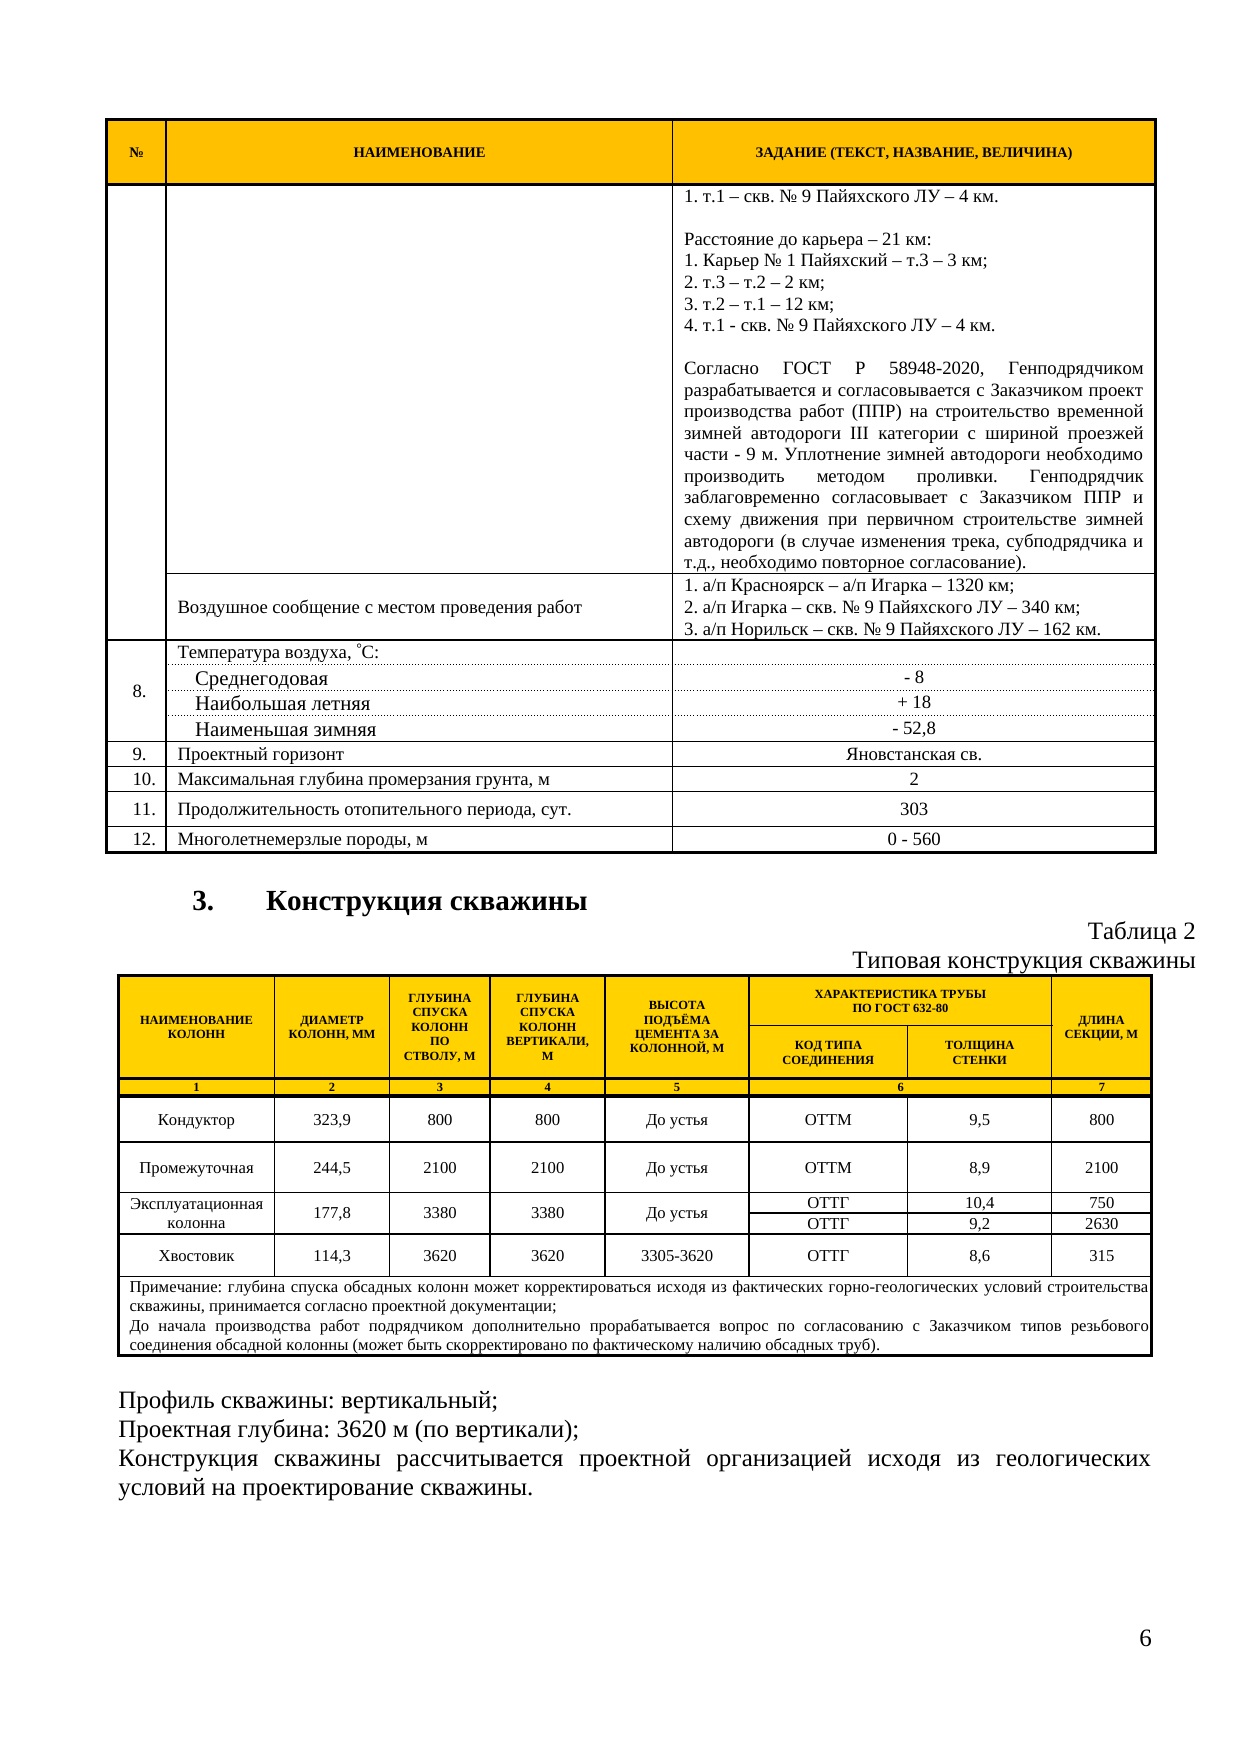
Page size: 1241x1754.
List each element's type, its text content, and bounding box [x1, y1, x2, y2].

table_cell 9,5 [908, 1098, 1051, 1141]
subtitle Конструкция скважины [192, 883, 1152, 916]
table_cell - 52,8 [673, 715, 1154, 741]
table_cell [108, 641, 165, 741]
table_cell 3620 [390, 1235, 489, 1276]
table_header № [108, 121, 165, 183]
table_cell ОТТГ [750, 1235, 907, 1276]
table_cell 3620 [491, 1235, 604, 1276]
table_cell Кондуктор [120, 1098, 274, 1141]
table_cell 3380 [390, 1193, 489, 1233]
table_cell 4 [491, 1080, 604, 1094]
table_cell 8,9 [908, 1143, 1051, 1191]
table_cell Воздушное сообщение с местом проведения работ [167, 574, 672, 639]
table_cell 2100 [390, 1143, 489, 1191]
table_cell + 18 [673, 690, 1154, 715]
table_header Характеристика трубы по ГОСТ 632-80 [750, 977, 1051, 1025]
table_cell 2 [275, 1080, 389, 1094]
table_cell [167, 186, 672, 573]
table_cell Проектный горизонт [167, 742, 672, 766]
table_cell 750 [1052, 1193, 1150, 1212]
table_cell - 8 [673, 664, 1154, 689]
table_cell 303 [673, 792, 1154, 826]
table_cell [108, 827, 165, 851]
table_cell 315 [1052, 1235, 1150, 1276]
table_cell код типа соединения [750, 1026, 907, 1077]
table_cell 114,3 [275, 1235, 389, 1276]
table_cell 2100 [1052, 1143, 1150, 1191]
table_cell Яновстанская св. [673, 742, 1154, 766]
table_cell Среднегодовая [167, 664, 672, 689]
list Таблица 2 [193, 916, 1196, 945]
table_cell Толщина стенки [908, 1026, 1051, 1077]
table_cell [108, 792, 165, 826]
table_cell Максимальная глубина промерзания грунта, м [167, 767, 672, 791]
table_header задание (текст, название, величина) [673, 121, 1154, 183]
table_cell 0 - 560 [673, 827, 1154, 851]
table_cell Температура воздуха, С: [167, 641, 672, 664]
table_cell [108, 767, 165, 791]
table_cell До устья [606, 1098, 748, 1141]
table_header НАИМЕНОВАНИЕ КОЛОНН [120, 977, 274, 1077]
table_cell 800 [1052, 1098, 1150, 1141]
table_header ГЛУБИНА СПУСКА КОЛОНН по стволу, М [390, 977, 489, 1077]
table_cell До устья [606, 1143, 748, 1191]
table_cell ОТТГ [750, 1214, 907, 1233]
table_cell ОТТМ [750, 1143, 907, 1191]
table_cell 9,2 [908, 1214, 1051, 1233]
table_cell Примечание: глубина спуска обсадных колонн может корректироваться исходя из фактических горно-геологических условий строительства скважины, принимается согласно проектной документации; До начала производства работ подрядчиком дополнительно прорабатывается вопрос по согласованию с Заказчиком типов резьбового соединения обсадной колонны (может быть скорректировано по фактическому наличию обсадных труб). [120, 1277, 1150, 1354]
table_cell ОТТГ [750, 1193, 907, 1212]
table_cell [673, 186, 1154, 573]
table_cell Хвостовик [120, 1235, 274, 1276]
table_cell 2630 [1052, 1214, 1150, 1233]
list Типовая конструкция скважины [193, 945, 1196, 974]
table_cell 800 [390, 1098, 489, 1141]
table_cell Многолетнемерзлые породы, м [167, 827, 672, 851]
table_cell 1. а/п Красноярск – а/п Игарка – 1320 км; 2. а/п Игарка – скв. № 9 Пайяхского ЛУ – 340 км; 3. а/п Норильск – скв. № 9 Пайяхского ЛУ – 162 км. [673, 574, 1154, 639]
table_cell 1 [120, 1080, 274, 1094]
table_cell 7 [1052, 1080, 1150, 1094]
table_cell Эксплуатационная колонна [120, 1193, 274, 1233]
table_cell 244,5 [275, 1143, 389, 1191]
table_cell 323,9 [275, 1098, 389, 1141]
table_cell Наименьшая зимняя [167, 715, 672, 741]
table_cell [108, 742, 165, 766]
table_cell 800 [491, 1098, 604, 1141]
table_cell 177,8 [275, 1193, 389, 1233]
text Проектная глубина: 3620 м (по вертикали); [118, 1414, 1152, 1443]
table_cell 3380 [491, 1193, 604, 1233]
table_header Длина секции, м [1052, 977, 1150, 1077]
table_cell 5 [606, 1080, 748, 1094]
table_cell 10,4 [908, 1193, 1051, 1212]
table_cell [673, 641, 1154, 664]
table_cell Наибольшая летняя [167, 690, 672, 715]
table_cell ОТТМ [750, 1098, 907, 1141]
table_header ГЛУБИНА СПУСКА КОЛОНН вертикали, М [491, 977, 604, 1077]
table_header наименование [167, 121, 672, 183]
table_cell 3 [390, 1080, 489, 1094]
table_cell 8,6 [908, 1235, 1051, 1276]
table_cell Промежуточная [120, 1143, 274, 1191]
table_header ДИАМЕТР КОЛОНН, ММ [275, 977, 389, 1077]
table_cell 6 [750, 1080, 1051, 1094]
text Конструкция скважины рассчитывается проектной организацией исходя из геологических условий на проектирование скважины. [118, 1443, 1152, 1501]
table_cell Продолжительность отопительного периода, сут. [167, 792, 672, 826]
table_cell 2 [673, 767, 1154, 791]
table_header ВЫСОТА ПОДЪЁМА ЦЕМЕНТА ЗА КОЛОННОЙ, М [606, 977, 748, 1077]
table_cell До устья [606, 1193, 748, 1233]
table_cell 2100 [491, 1143, 604, 1191]
text Профиль скважины: вертикальный; [118, 1386, 1152, 1414]
table_cell 3305-3620 [606, 1235, 748, 1276]
